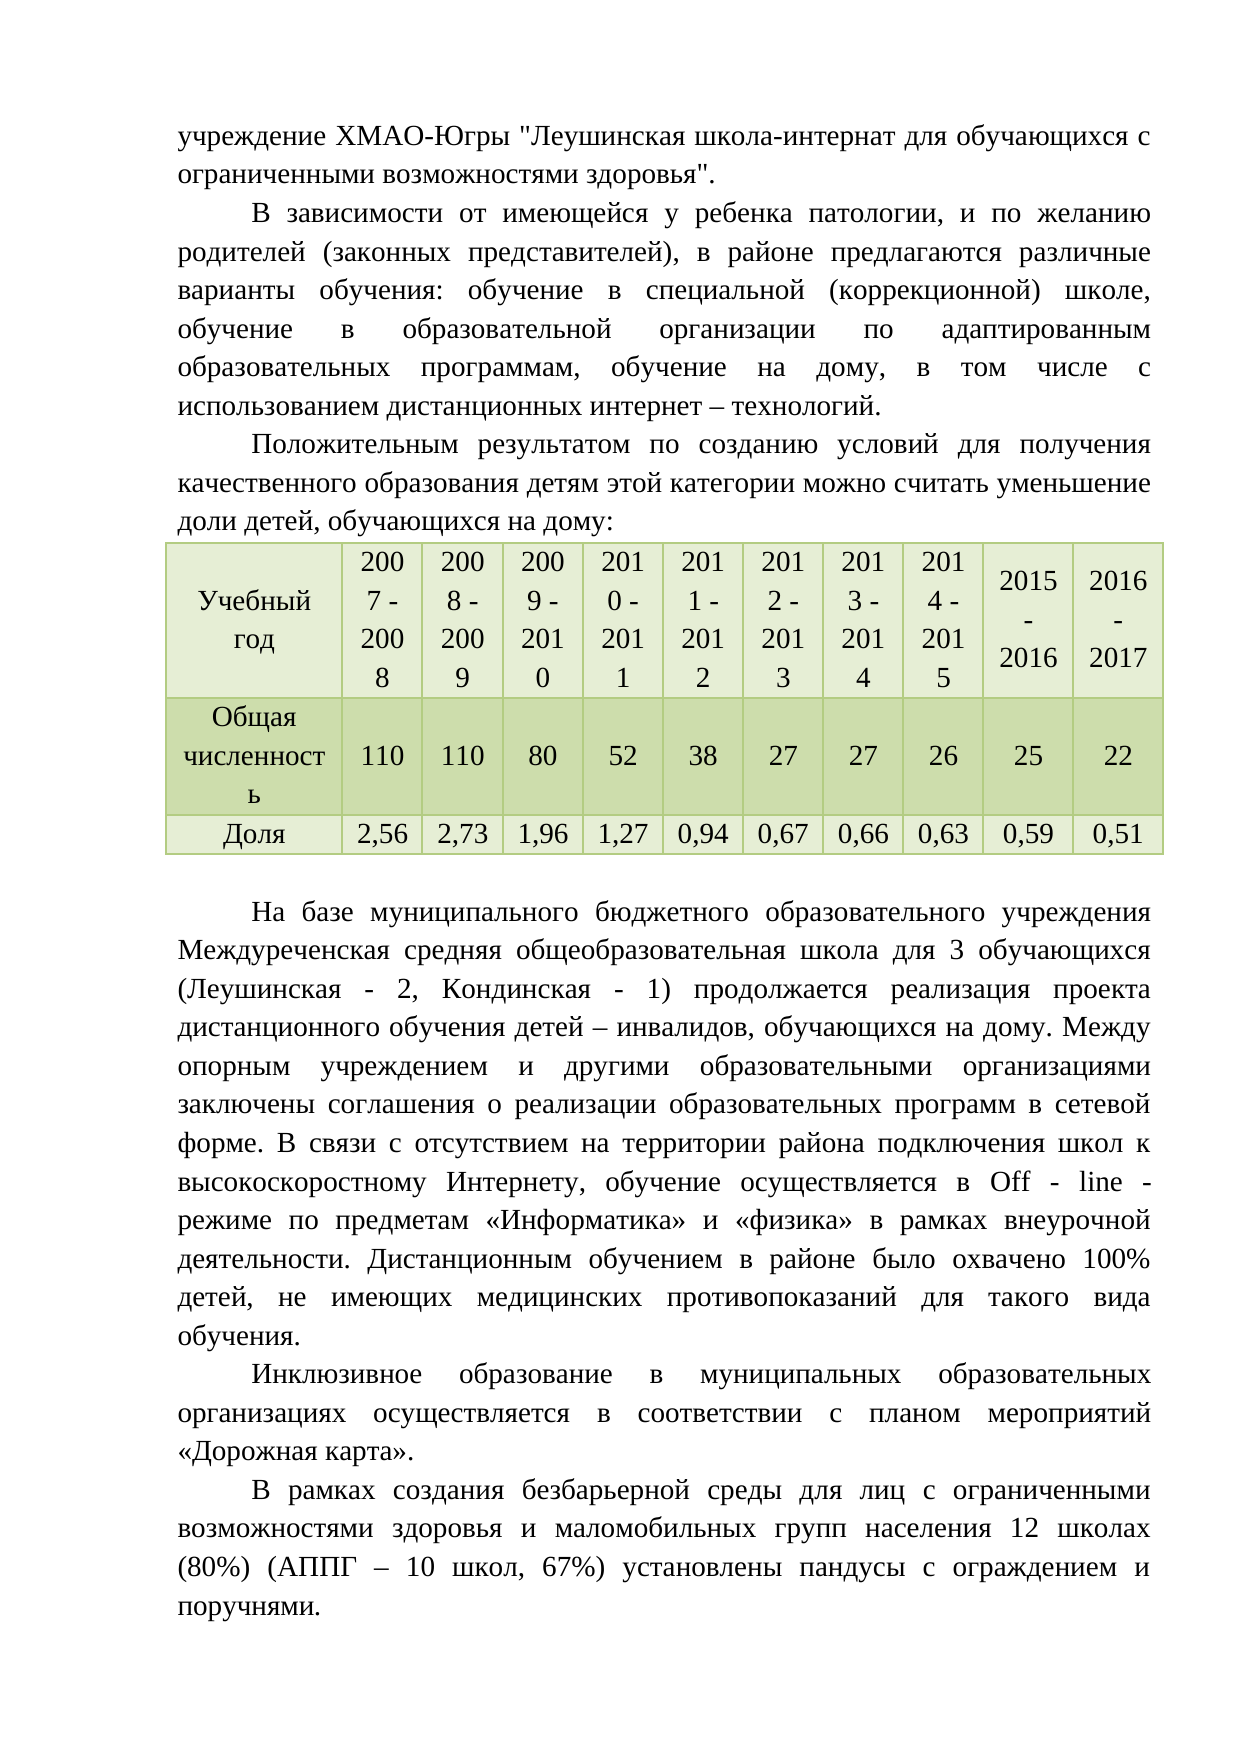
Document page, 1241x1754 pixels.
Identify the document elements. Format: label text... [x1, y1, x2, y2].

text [177, 152, 1152, 190]
table_header 2007 - 2008 [343, 544, 421, 697]
text В зависимости от имеющейся у ребенка патологии, и по желанию родителей (законных представителей), в районе предлагаются различные варианты обучения: обучение в специальной (коррекционной) школе, обучение в образовательной организации по адаптированным образовательных программам, обучение на дому, в том числе с использованием дистанционных интернет – технологий. [177, 195, 1152, 421]
table_cell 1,27 [584, 816, 662, 853]
table_cell 38 [664, 699, 742, 814]
table_cell 110 [423, 699, 502, 814]
table_cell 0,94 [664, 816, 742, 853]
text Положительным результатом по созданию условий для получения качественного образования детям этой категории можно считать уменьшение доли детей, обучающихся на дому: [177, 426, 1152, 537]
table_header 2009 - 2010 [504, 544, 582, 697]
table_header 2012 - 2013 [744, 544, 822, 697]
table_cell 1,96 [504, 816, 582, 853]
table_cell 110 [343, 699, 421, 814]
table_cell 26 [904, 699, 982, 814]
text На базе муниципального бюджетного образовательного учреждения Междуреченская средняя общеобразовательная школа для 3 обучающихся (Леушинская - 2, Кондинская - 1) продолжается реализация проекта дистанционного обучения детей – инвалидов, обучающихся на дому. Между опорным учреждением и другими образовательными организациями заключены соглашения о реализации образовательных программ в сетевой форме. В связи с отсутствием на территории района подключения школ к высокоскоростному Интернету, обучение осуществляется в Off - line - режиме по предметам «Информатика» и «физика» в рамках внеурочной деятельности. Дистанционным обучением в районе было охвачено 100% детей, не имеющих медицинских противопоказаний для такого вида обучения. [177, 894, 1152, 1351]
table_cell 52 [584, 699, 662, 814]
table_header 2011 - 2012 [664, 544, 742, 697]
table_header 2008 - 2009 [423, 544, 502, 697]
table_cell Общая численность [167, 699, 341, 814]
table_cell 0,59 [984, 816, 1072, 853]
table_header 2010 - 2011 [584, 544, 662, 697]
table_cell 80 [504, 699, 582, 814]
table_cell 2,56 [343, 816, 421, 853]
table_cell 0,67 [744, 816, 822, 853]
table_cell 0,66 [824, 816, 902, 853]
table_cell 22 [1074, 699, 1162, 814]
table_cell 0,51 [1074, 816, 1162, 853]
table_cell 25 [984, 699, 1072, 814]
table_cell 2,73 [423, 816, 502, 853]
table_header 2016-2017 [1074, 544, 1162, 697]
text Инклюзивное образование в муниципальных образовательных организациях осуществляется в соответствии с планом мероприятий «Дорожная карта». [177, 1356, 1152, 1467]
table_header 2015-2016 [984, 544, 1072, 697]
table_header Учебный год [167, 544, 341, 697]
table_cell Доля [167, 816, 341, 853]
table_cell 0,63 [904, 816, 982, 853]
table_header 2013 - 2014 [824, 544, 902, 697]
table_cell 27 [824, 699, 902, 814]
table_header 2014 - 2015 [904, 544, 982, 697]
table_cell 27 [744, 699, 822, 814]
text В рамках создания безбарьерной среды для лиц с ограниченными возможностями здоровья и маломобильных групп населения 12 школах (80%) (АППГ – 10 школ, 67%) установлены пандусы с ограждением и поручнями. [177, 1472, 1152, 1621]
